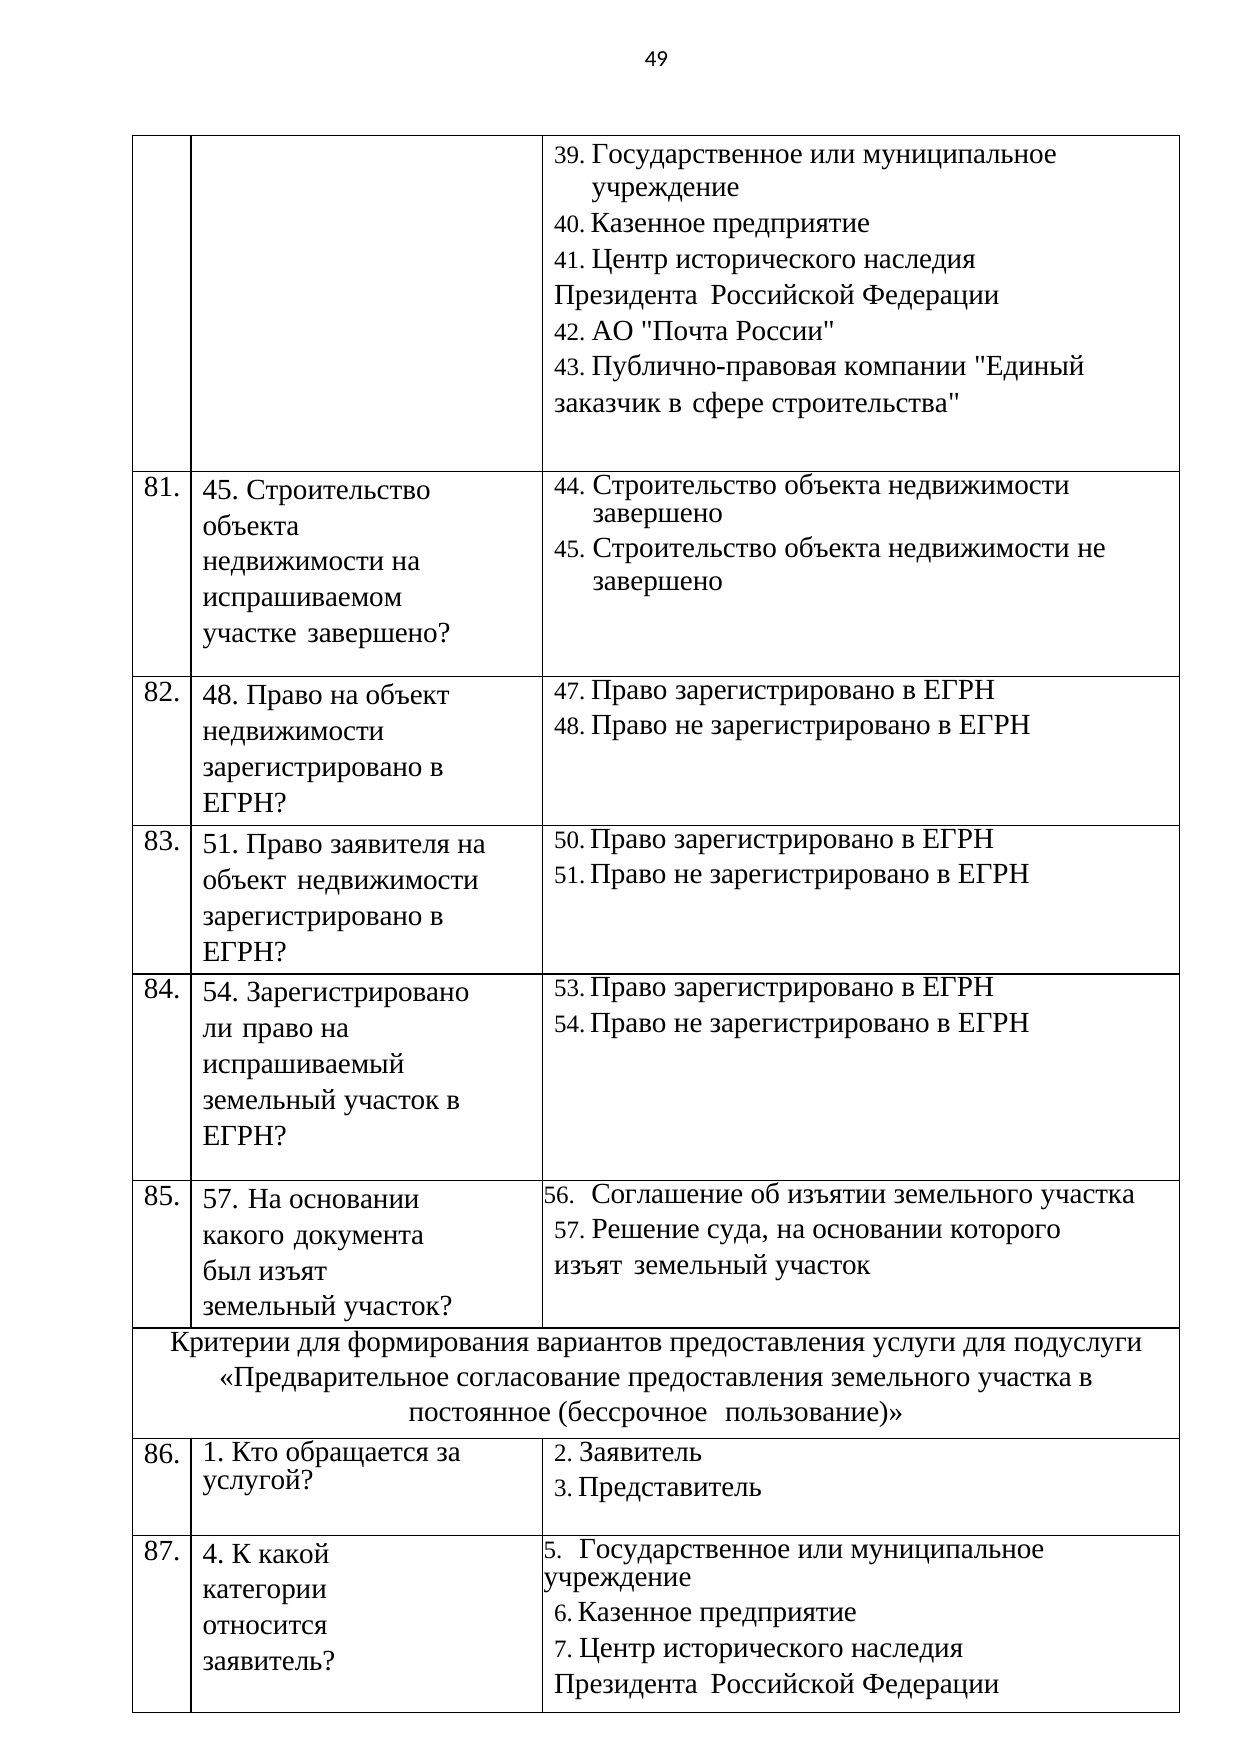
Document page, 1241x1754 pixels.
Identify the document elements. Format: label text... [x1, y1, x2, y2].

table_cell 87. [133, 1536, 190, 1712]
table_cell 57. На основании какого документа был изъят земельный участок? [192, 1181, 542, 1327]
table_cell Право зарегистрировано в ЕГРН Право не зарегистрировано в ЕГРН [543, 826, 1179, 973]
table_cell Критерии для формирования вариантов предоставления услуги для подуслуги «Предварительное согласование предоставления земельного участка в постоянное (бессрочное пользование)» [133, 1329, 1179, 1438]
table_cell Право зарегистрировано в ЕГРН Право не зарегистрировано в ЕГРН [543, 975, 1179, 1180]
table_cell 85. [133, 1181, 190, 1327]
table_cell 83. [133, 826, 190, 973]
table_cell Соглашение об изъятии земельного участка Решение суда, на основании которого изъят земельный участок [543, 1181, 1179, 1327]
table_cell 51. Право заявителя на объект недвижимости зарегистрировано в ЕГРН? [192, 826, 542, 973]
table_cell Государственное или муниципальное учреждение Казенное предприятие Центр исторического наследия Президента Российской Федерации [543, 1536, 1179, 1712]
table_cell Заявитель Представитель [543, 1439, 1179, 1534]
table_cell 54. Зарегистрировано ли право на испрашиваемый земельный участок в ЕГРН? [192, 975, 542, 1180]
table_cell 84. [133, 975, 190, 1180]
table_cell 4. К какой категории относится заявитель? [192, 1536, 542, 1712]
table_cell Строительство объекта недвижимости завершено Строительство объекта недвижимости не завершено [543, 472, 1179, 676]
table_cell 1. Кто обращается за услугой? [192, 1439, 542, 1534]
table_cell 81. [133, 472, 190, 676]
table_header [133, 136, 190, 471]
table_cell 86. [133, 1439, 190, 1534]
table_cell 45. Строительство объекта недвижимости на испрашиваемом участке завершено? [192, 472, 542, 676]
table_header Государственное или муниципальное учреждение Казенное предприятие Центр исторического наследия Президента Российской Федерации АО "Почта России" Публично-правовая компании "Единый заказчик в сфере строительства" [543, 136, 1179, 471]
table_cell Право зарегистрировано в ЕГРН Право не зарегистрировано в ЕГРН [543, 677, 1179, 825]
table_cell 82. [133, 677, 190, 825]
table_header [192, 136, 542, 471]
table_cell 48. Право на объект недвижимости зарегистрировано в ЕГРН? [192, 677, 542, 825]
